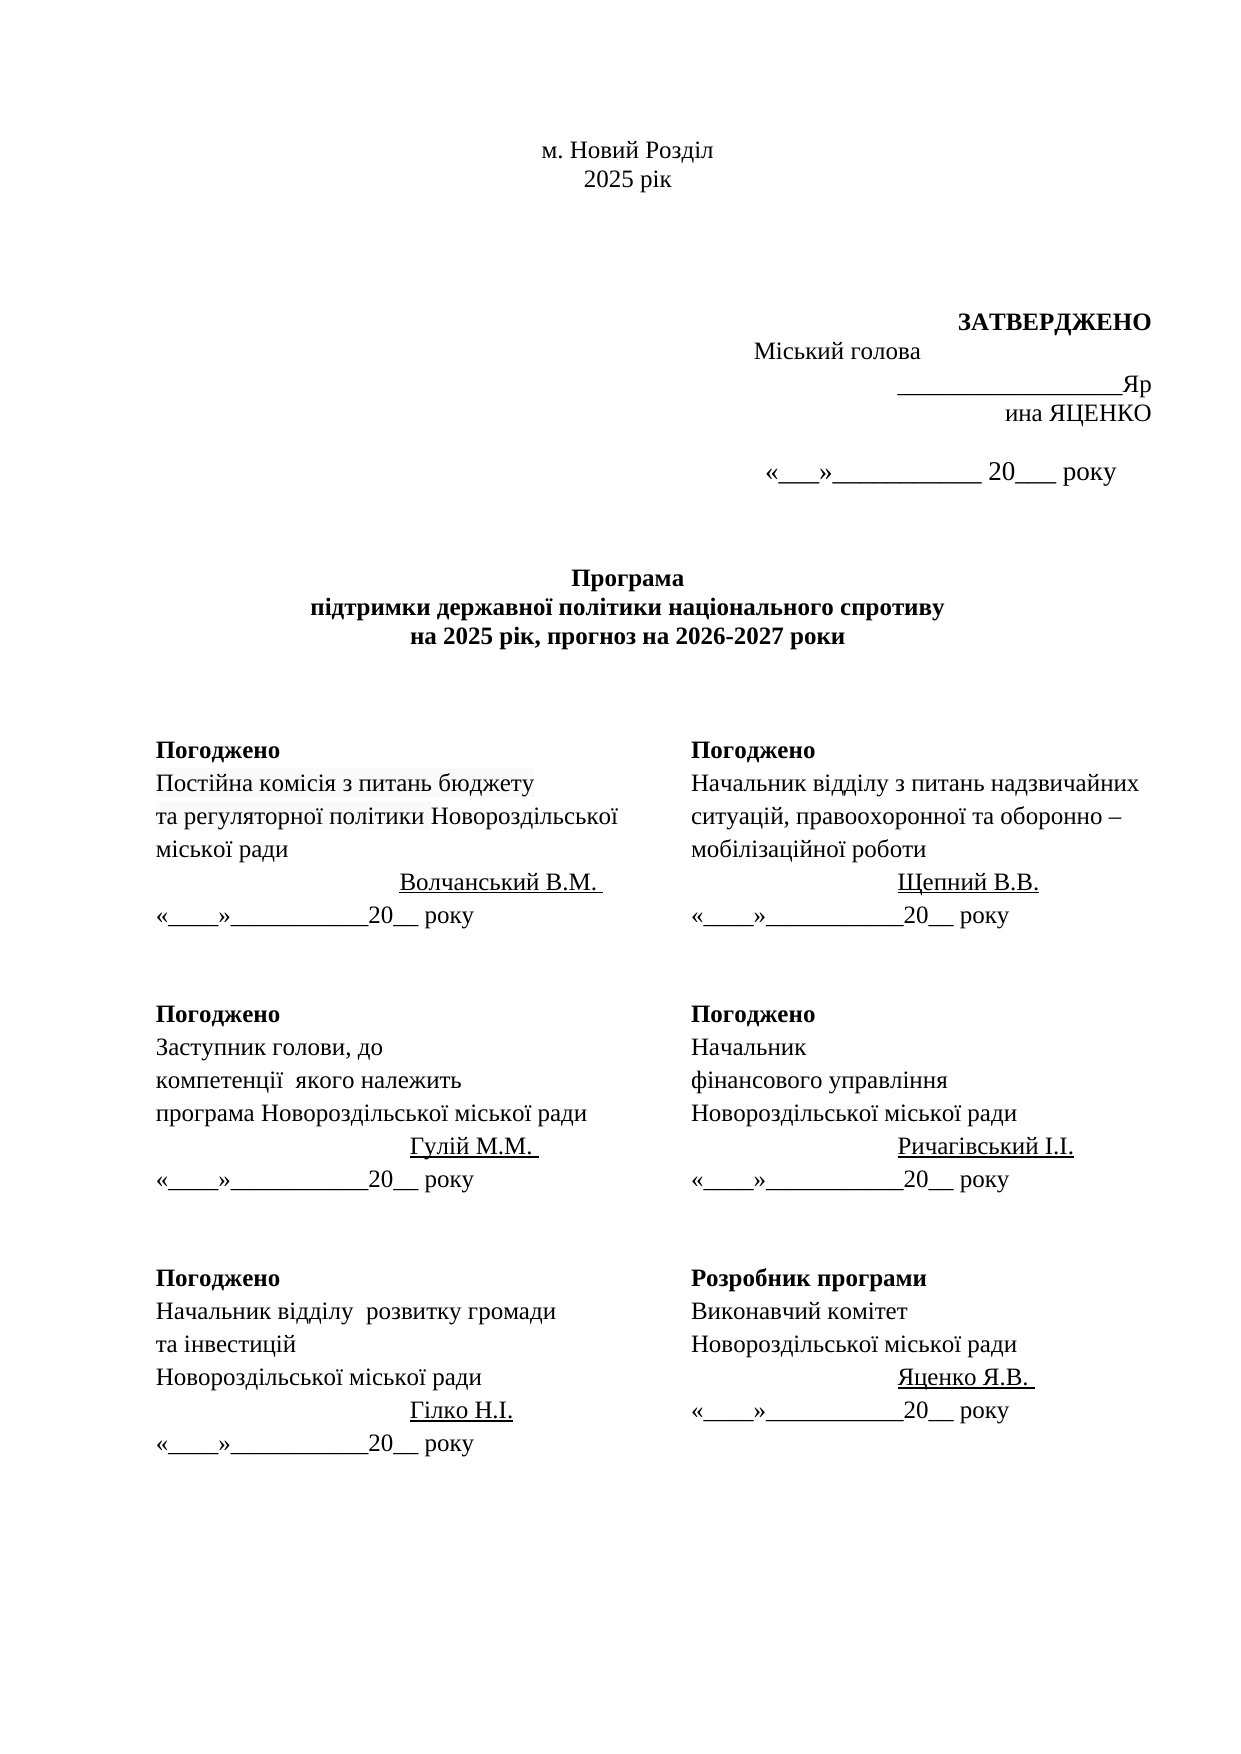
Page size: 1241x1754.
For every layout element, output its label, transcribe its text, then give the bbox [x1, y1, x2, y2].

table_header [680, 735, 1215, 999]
text м. Новий Розділ [103, 135, 1152, 164]
text Міський голова [103, 336, 1152, 365]
text __________________Ярина ЯЦЕНКО [103, 369, 1152, 427]
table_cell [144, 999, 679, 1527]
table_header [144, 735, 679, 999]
text ЗАТВЕРДЖЕНО [694, 307, 1152, 336]
text 2025 рік [103, 164, 1152, 192]
text на 2025 рік, прогноз на 2026-2027 роки [103, 621, 1152, 649]
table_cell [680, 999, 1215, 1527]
text Програма підтримки державної політики національного спротиву [103, 563, 1152, 621]
text «___»___________ 20___ року [103, 455, 1152, 487]
